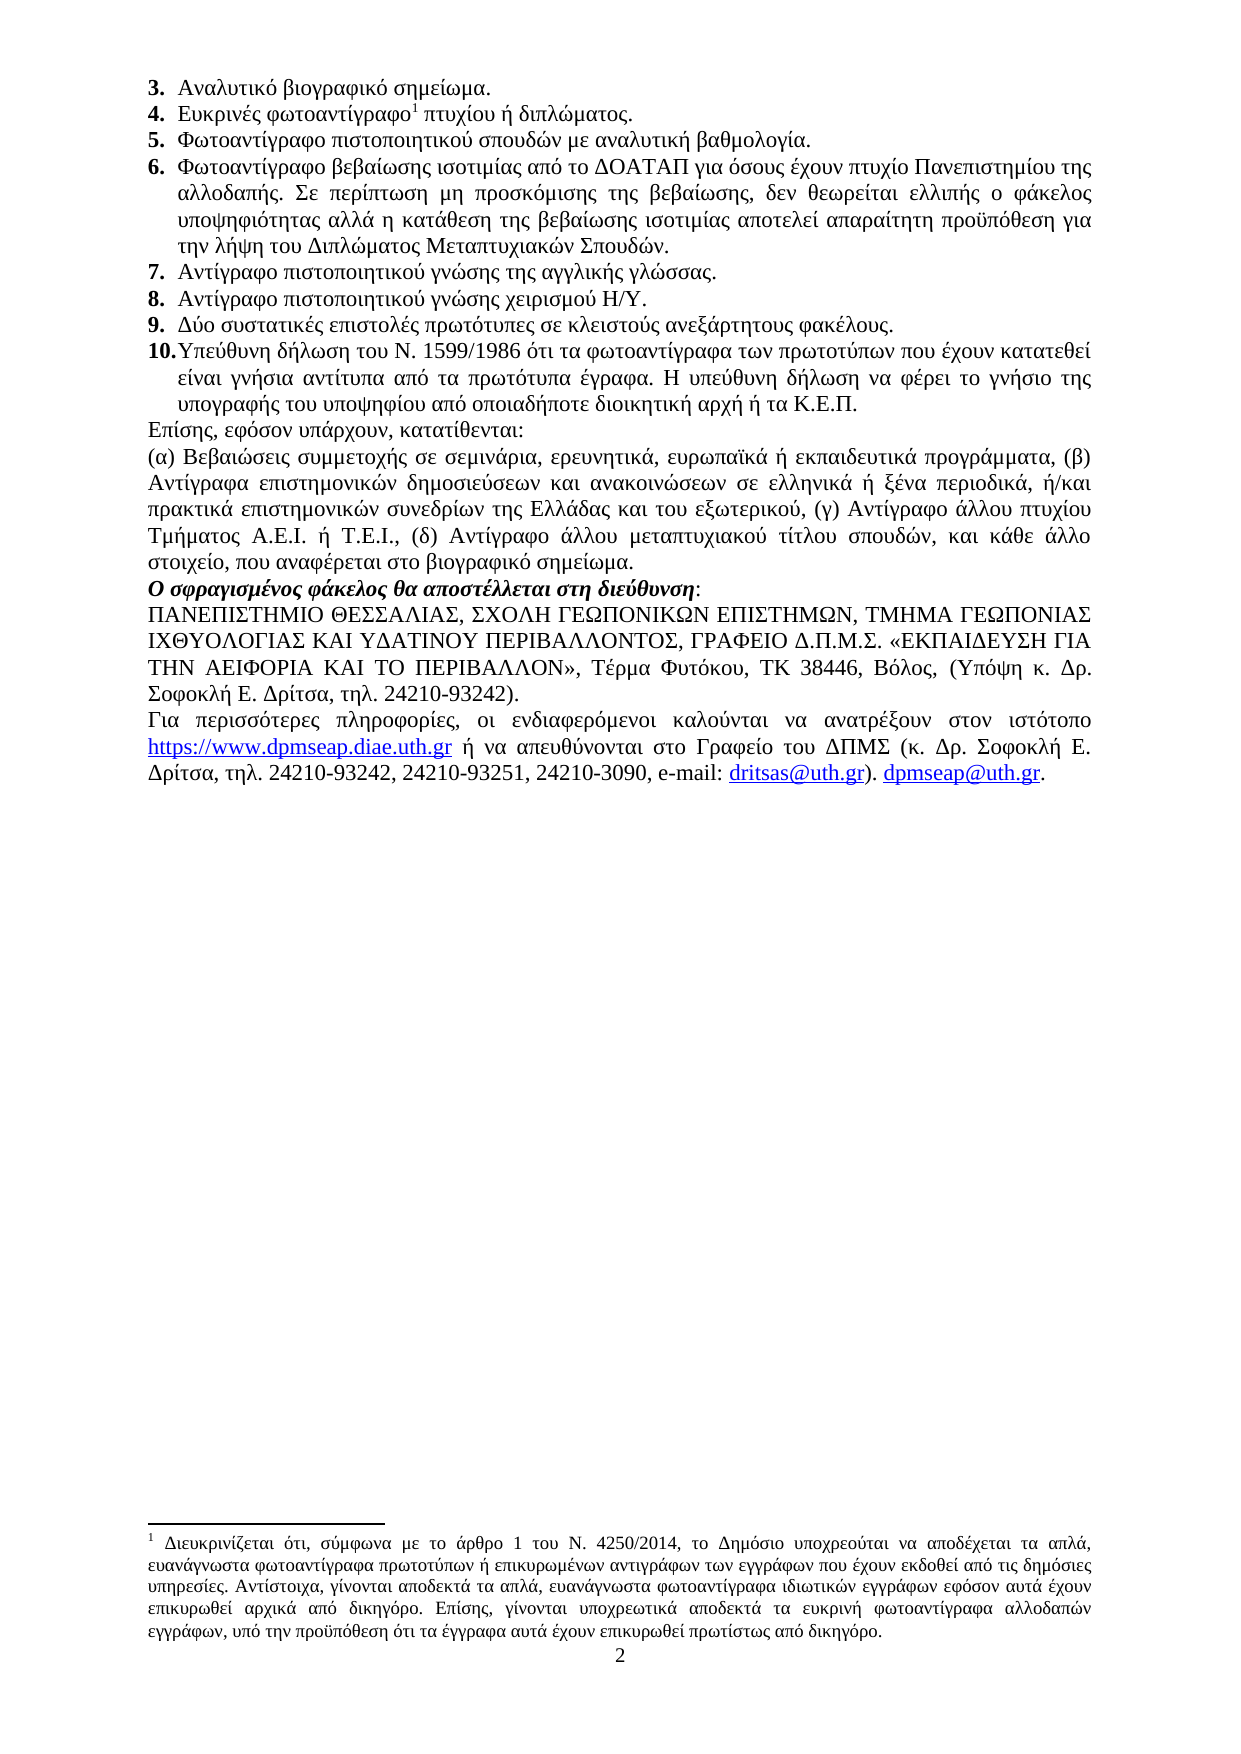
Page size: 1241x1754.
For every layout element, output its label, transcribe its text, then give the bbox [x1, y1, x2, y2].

list Αναλυτικό βιογραφικό σημείωμα. [148, 74, 1092, 100]
list Φωτοαντίγραφο πιστοποιητικού σπουδών με αναλυτική βαθμολογία. [148, 127, 1092, 153]
list Ευκρινές φωτοαντίγραφο πτυχίου ή διπλώματος. [148, 100, 1092, 127]
list Δύο συστατικές επιστολές πρωτότυπες σε κλειστούς ανεξάρτητους φακέλους. [148, 311, 1092, 337]
text Επίσης, εφόσον υπάρχουν, κατατίθενται: [148, 416, 1092, 443]
list Αντίγραφο πιστοποιητικού γνώσης χειρισμού Η/Υ. [148, 285, 1092, 311]
text (α) Βεβαιώσεις συμμετοχής σε σεμινάρια, ερευνητικά, ευρωπαϊκά ή εκπαιδευτικά προγράμματα, (β) Αντίγραφα επιστημονικών δημοσιεύσεων και ανακοινώσεων σε ελληνικά ή ξένα περιοδικά, ή/και πρακτικά επιστημονικών συνεδρίων της Ελλάδας και του εξωτερικού, (γ) Αντίγραφο άλλου πτυχίου Τμήματος Α.Ε.Ι. ή Τ.Ε.Ι., (δ) Αντίγραφο άλλου μεταπτυχιακού τίτλου σπουδών, και κάθε άλλο στοιχείο, που αναφέρεται στο βιογραφικό σημείωμα. [148, 443, 1092, 574]
text ΠΑΝΕΠΙΣΤΗΜΙΟ ΘΕΣΣΑΛΙΑΣ, ΣΧΟΛΗ ΓΕΩΠΟΝΙΚΩΝ ΕΠΙΣΤΗΜΩΝ, ΤΜΗΜΑ ΓΕΩΠΟΝΙΑΣ ΙΧΘΥΟΛΟΓΙΑΣ ΚΑΙ ΥΔΑΤΙΝΟΥ ΠΕΡΙΒΑΛΛΟΝΤΟΣ, ΓΡΑΦΕΙΟ Δ.Π.Μ.Σ. «ΕΚΠΑΙΔΕΥΣΗ ΓΙΑ ΤΗΝ ΑΕΙΦΟΡΙΑ ΚΑΙ ΤΟ ΠΕΡΙΒΑΛΛΟΝ», Τέρμα Φυτόκου, ΤΚ 38446, Βόλος, (Υπόψη κ. Δρ. Σοφοκλή Ε. Δρίτσα, τηλ. 24210-93242). [148, 601, 1092, 706]
list Υπεύθυνη δήλωση του Ν. 1599/1986 ότι τα φωτοαντίγραφα των πρωτοτύπων που έχουν κατατεθεί είναι γνήσια αντίτυπα από τα πρωτότυπα έγραφα. Η υπεύθυνη δήλωση να φέρει το γνήσιο της υπογραφής του υποψηφίου από οποιαδήποτε διοικητική αρχή ή τα Κ.Ε.Π. [148, 337, 1092, 416]
list Φωτοαντίγραφο βεβαίωσης ισοτιμίας από το ΔΟΑΤΑΠ για όσους έχουν πτυχίο Πανεπιστημίου της αλλοδαπής. Σε περίπτωση μη προσκόμισης της βεβαίωσης, δεν θεωρείται ελλιπής ο φάκελος υποψηφιότητας αλλά η κατάθεση της βεβαίωσης ισοτιμίας αποτελεί απαραίτητη προϋπόθεση για την λήψη του Διπλώματος Μεταπτυχιακών Σπουδών. [148, 153, 1092, 258]
text Ο σφραγισμένος φάκελος θα αποστέλλεται στη διεύθυνση: [148, 574, 1092, 601]
text Για περισσότερες πληροφορίες, οι ενδιαφερόμενοι καλούνται να ανατρέξουν στον ιστότοπο https://www.dpmseap.diae.uth.gr ή να απευθύνονται στο Γραφείο του ΔΠΜΣ (κ. Δρ. Σοφοκλή Ε. Δρίτσα, τηλ. 24210-93242, 24210-93251, 24210-3090, e-mail: dritsas@uth.gr). dpmseap@uth.gr. [148, 706, 1092, 785]
list Αντίγραφο πιστοποιητικού γνώσης της αγγλικής γλώσσας. [148, 258, 1092, 285]
